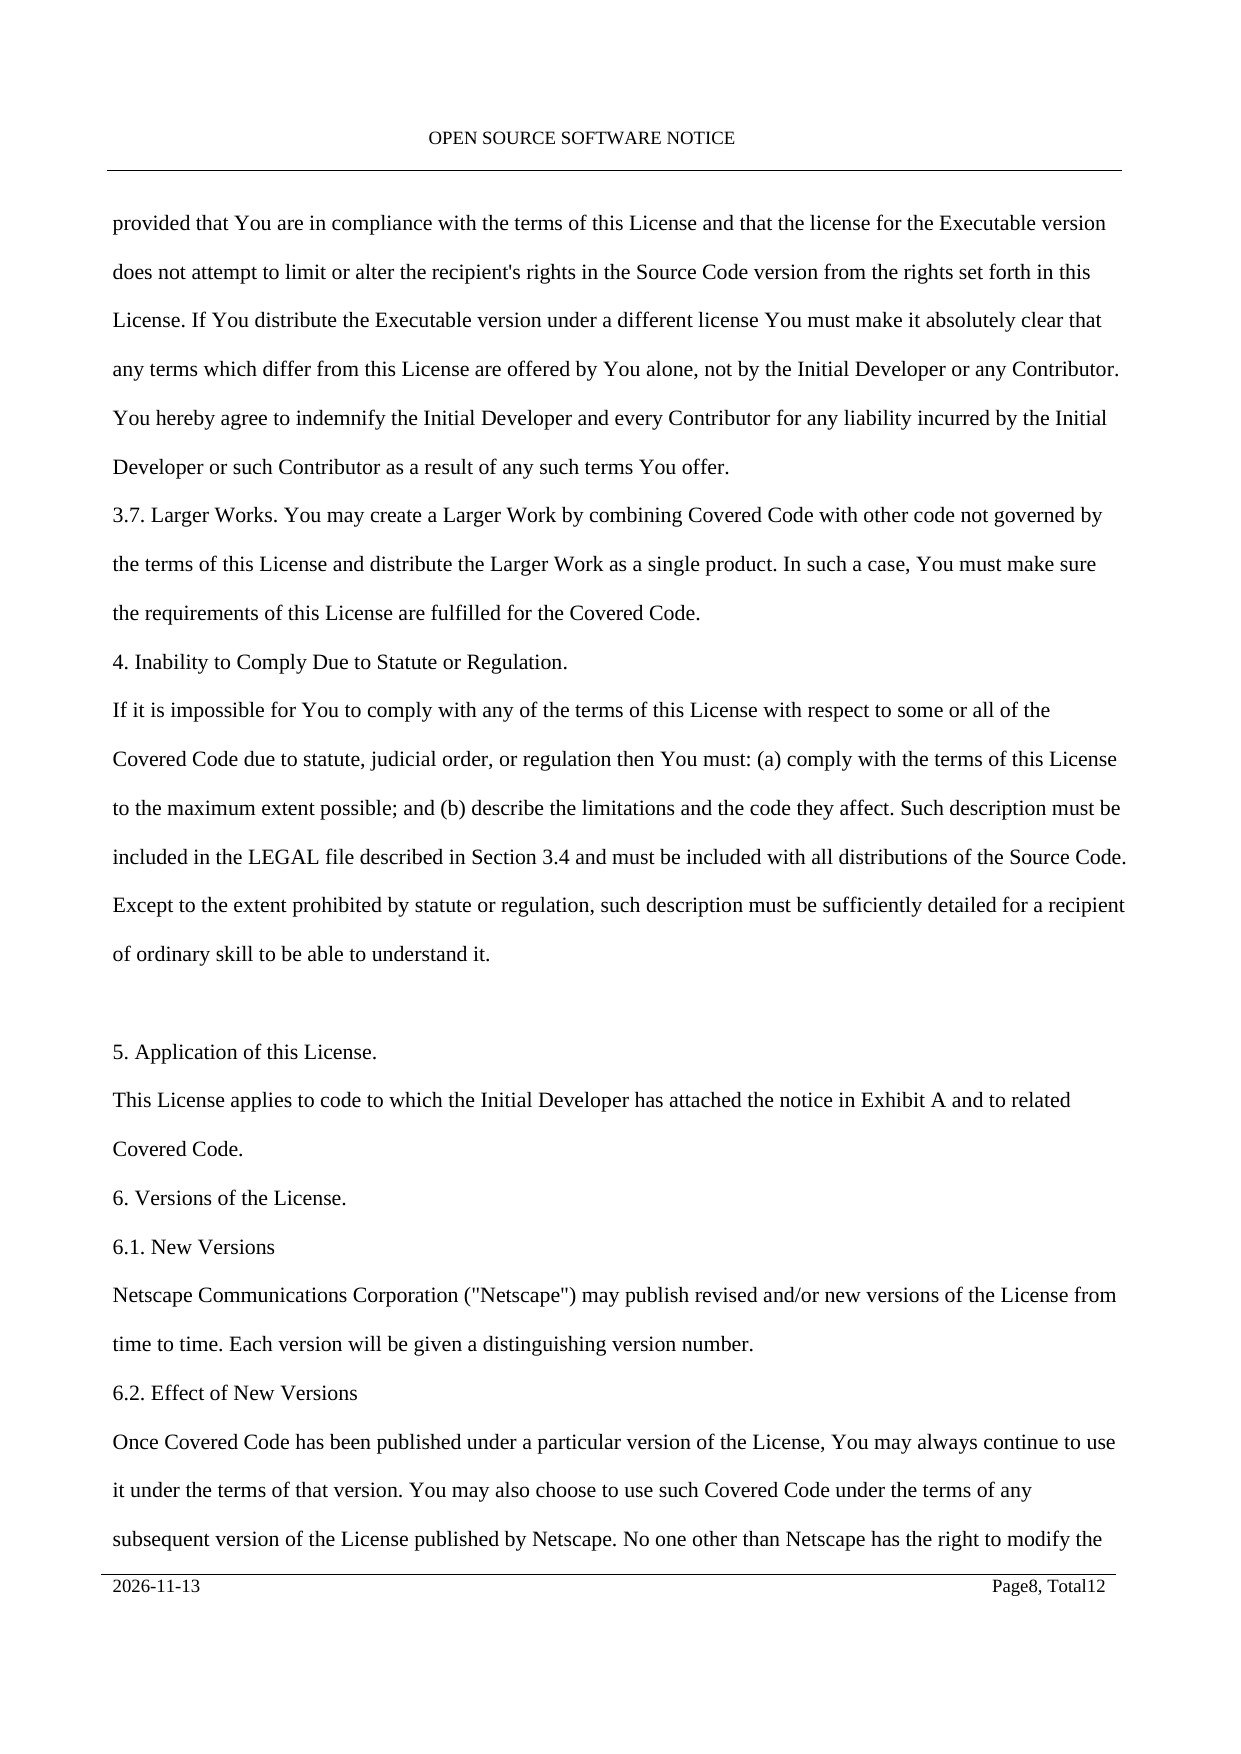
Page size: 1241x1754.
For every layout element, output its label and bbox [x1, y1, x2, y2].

text [112, 206, 1128, 1555]
